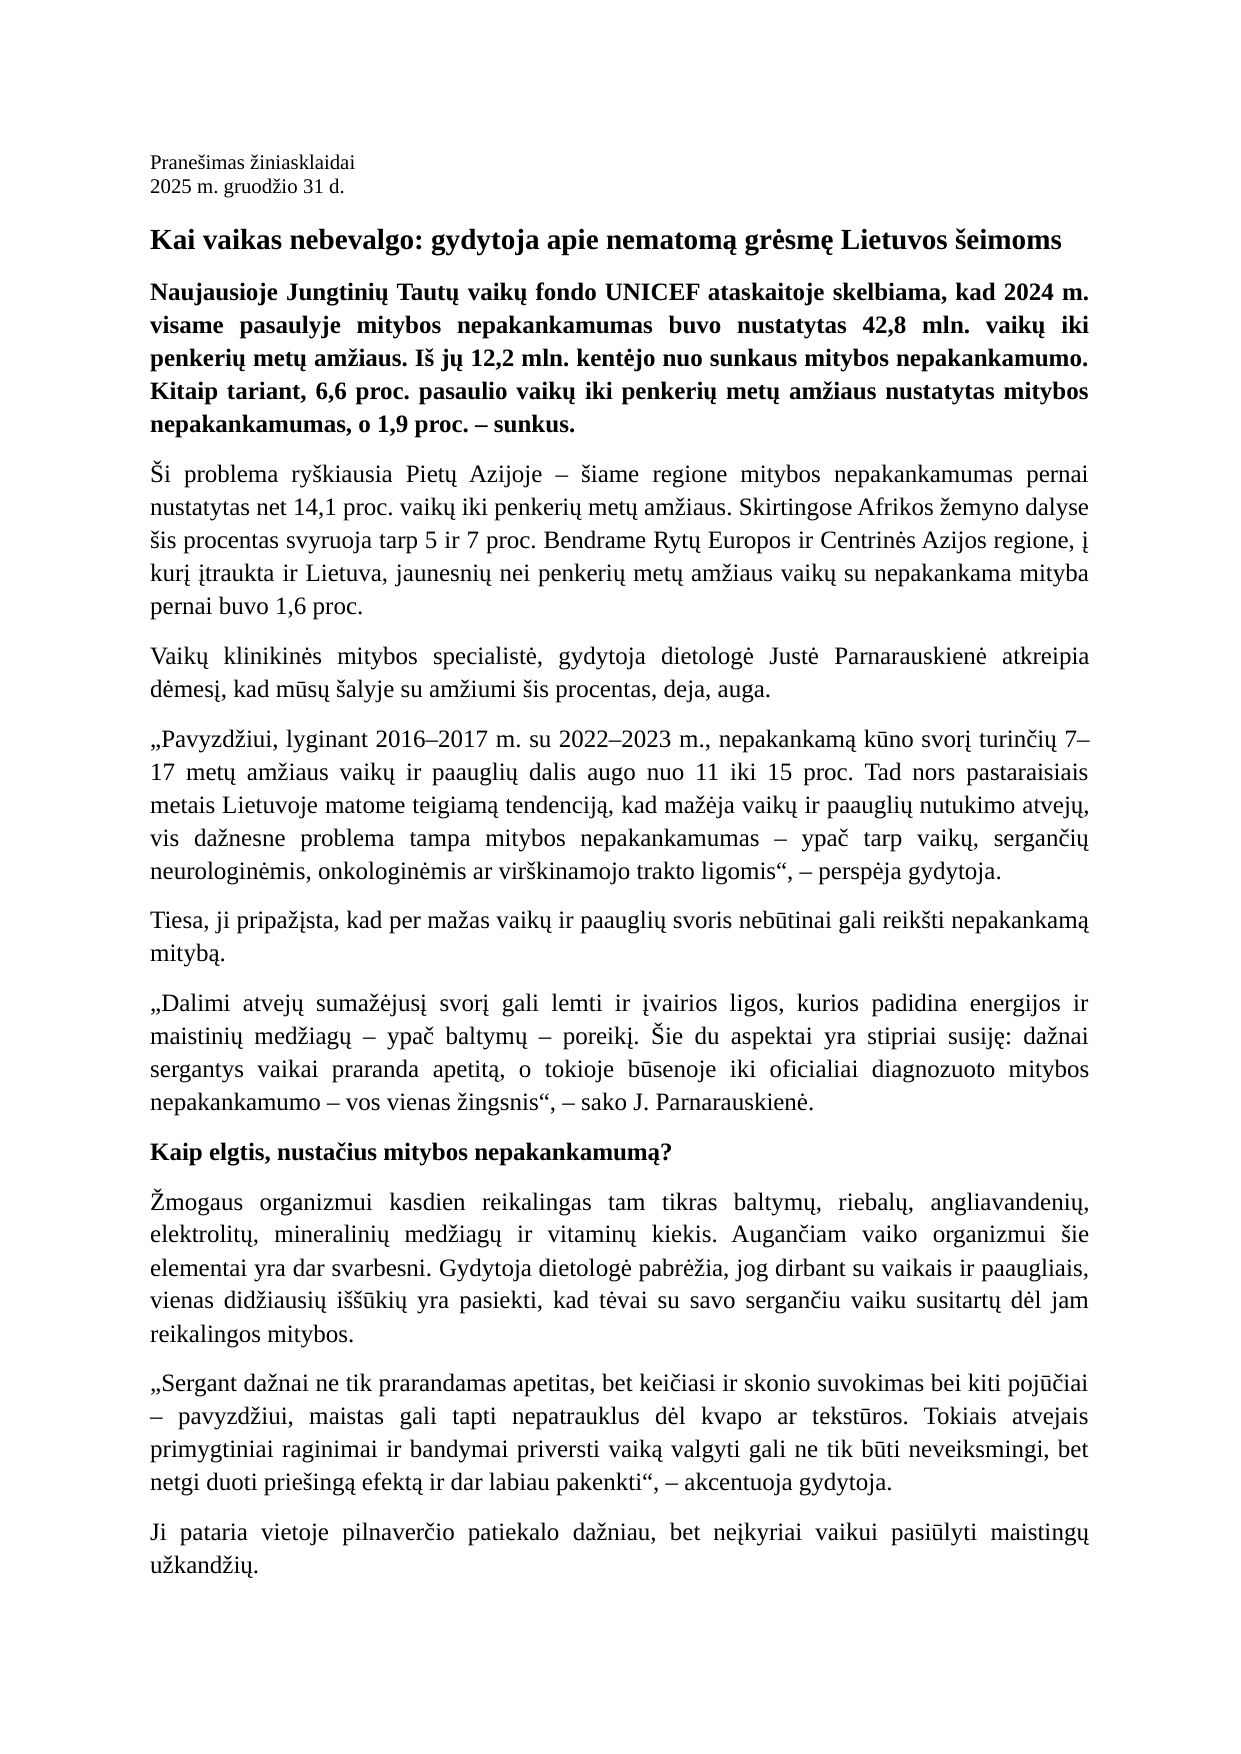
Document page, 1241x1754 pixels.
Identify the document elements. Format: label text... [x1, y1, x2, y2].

text Tiesa, ji pripažįsta, kad per mažas vaikų ir paauglių svoris nebūtinai gali reikšti nepakankamą mitybą. [150, 905, 1090, 967]
text Kaip elgtis, nustačius mitybos nepakankamumą? [150, 1137, 1090, 1166]
text Vaikų klinikinės mitybos specialistė, gydytoja dietologė Justė Parnarauskienė atkreipia dėmesį, kad mūsų šalyje su amžiumi šis procentas, deja, auga. [150, 641, 1090, 703]
text „Pavyzdžiui, lyginant 2016–2017 m. su 2022–2023 m., nepakankamą kūno svorį turinčių 7–17 metų amžiaus vaikų ir paauglių dalis augo nuo 11 iki 15 proc. Tad nors pastaraisiais metais Lietuvoje matome teigiamą tendenciją, kad mažėja vaikų ir paauglių nutukimo atvejų, vis dažnesne problema tampa mitybos nepakankamumas – ypač tarp vaikų, sergančių neurologinėmis, onkologinėmis ar virškinamojo trakto ligomis“, – perspėja gydytoja. [150, 724, 1090, 884]
text 2025 m. gruodžio 31 d. [150, 174, 1090, 198]
text Ši problema ryškiausia Pietų Azijoje – šiame regione mitybos nepakankamumas pernai nustatytas net 14,1 proc. vaikų iki penkerių metų amžiaus. Skirtingose Afrikos žemyno dalyse šis procentas svyruoja tarp 5 ir 7 proc. Bendrame Rytų Europos ir Centrinės Azijos regione, į kurį įtraukta ir Lietuva, jaunesnių nei penkerių metų amžiaus vaikų su nepakankama mityba pernai buvo 1,6 proc. [150, 459, 1090, 620]
text Žmogaus organizmui kasdien reikalingas tam tikras baltymų, riebalų, angliavandenių, elektrolitų, mineralinių medžiagų ir vitaminų kiekis. Augančiam vaiko organizmui šie elementai yra dar svarbesni. Gydytoja dietologė pabrėžia, jog dirbant su vaikais ir paaugliais, vienas didžiausių iššūkių yra pasiekti, kad tėvai su savo sergančiu vaiku susitartų dėl jam reikalingos mitybos. [150, 1187, 1090, 1347]
text Kai vaikas nebevalgo: gydytoja apie nematomą grėsmę Lietuvos šeimoms [150, 222, 1090, 256]
text „Dalimi atvejų sumažėjusį svorį gali lemti ir įvairios ligos, kurios padidina energijos ir maistinių medžiagų – ypač baltymų – poreikį. Šie du aspektai yra stipriai susiję: dažnai sergantys vaikai praranda apetitą, o tokioje būsenoje iki oficialiai diagnozuoto mitybos nepakankamumo – vos vienas žingsnis“, – sako J. Parnarauskienė. [150, 988, 1090, 1116]
text Ji pataria vietoje pilnaverčio patiekalo dažniau, bet neįkyriai vaikui pasiūlyti maistingų užkandžių. [150, 1517, 1090, 1579]
text „Sergant dažnai ne tik prarandamas apetitas, bet keičiasi ir skonio suvokimas bei kiti pojūčiai – pavyzdžiui, maistas gali tapti nepatrauklus dėl kvapo ar tekstūros. Tokiais atvejais primygtiniai raginimai ir bandymai priversti vaiką valgyti gali ne tik būti neveiksmingi, bet netgi duoti priešingą efektą ir dar labiau pakenkti“, – akcentuoja gydytoja. [150, 1368, 1090, 1496]
text Naujausioje Jungtinių Tautų vaikų fondo UNICEF ataskaitoje skelbiama, kad 2024 m. visame pasaulyje mitybos nepakankamumas buvo nustatytas 42,8 mln. vaikų iki penkerių metų amžiaus. Iš jų 12,2 mln. kentėjo nuo sunkaus mitybos nepakankamumo. Kitaip tariant, 6,6 proc. pasaulio vaikų iki penkerių metų amžiaus nustatytas mitybos nepakankamumas, o 1,9 proc. – sunkus. [150, 277, 1090, 438]
text Pranešimas žiniasklaidai [150, 150, 1090, 174]
